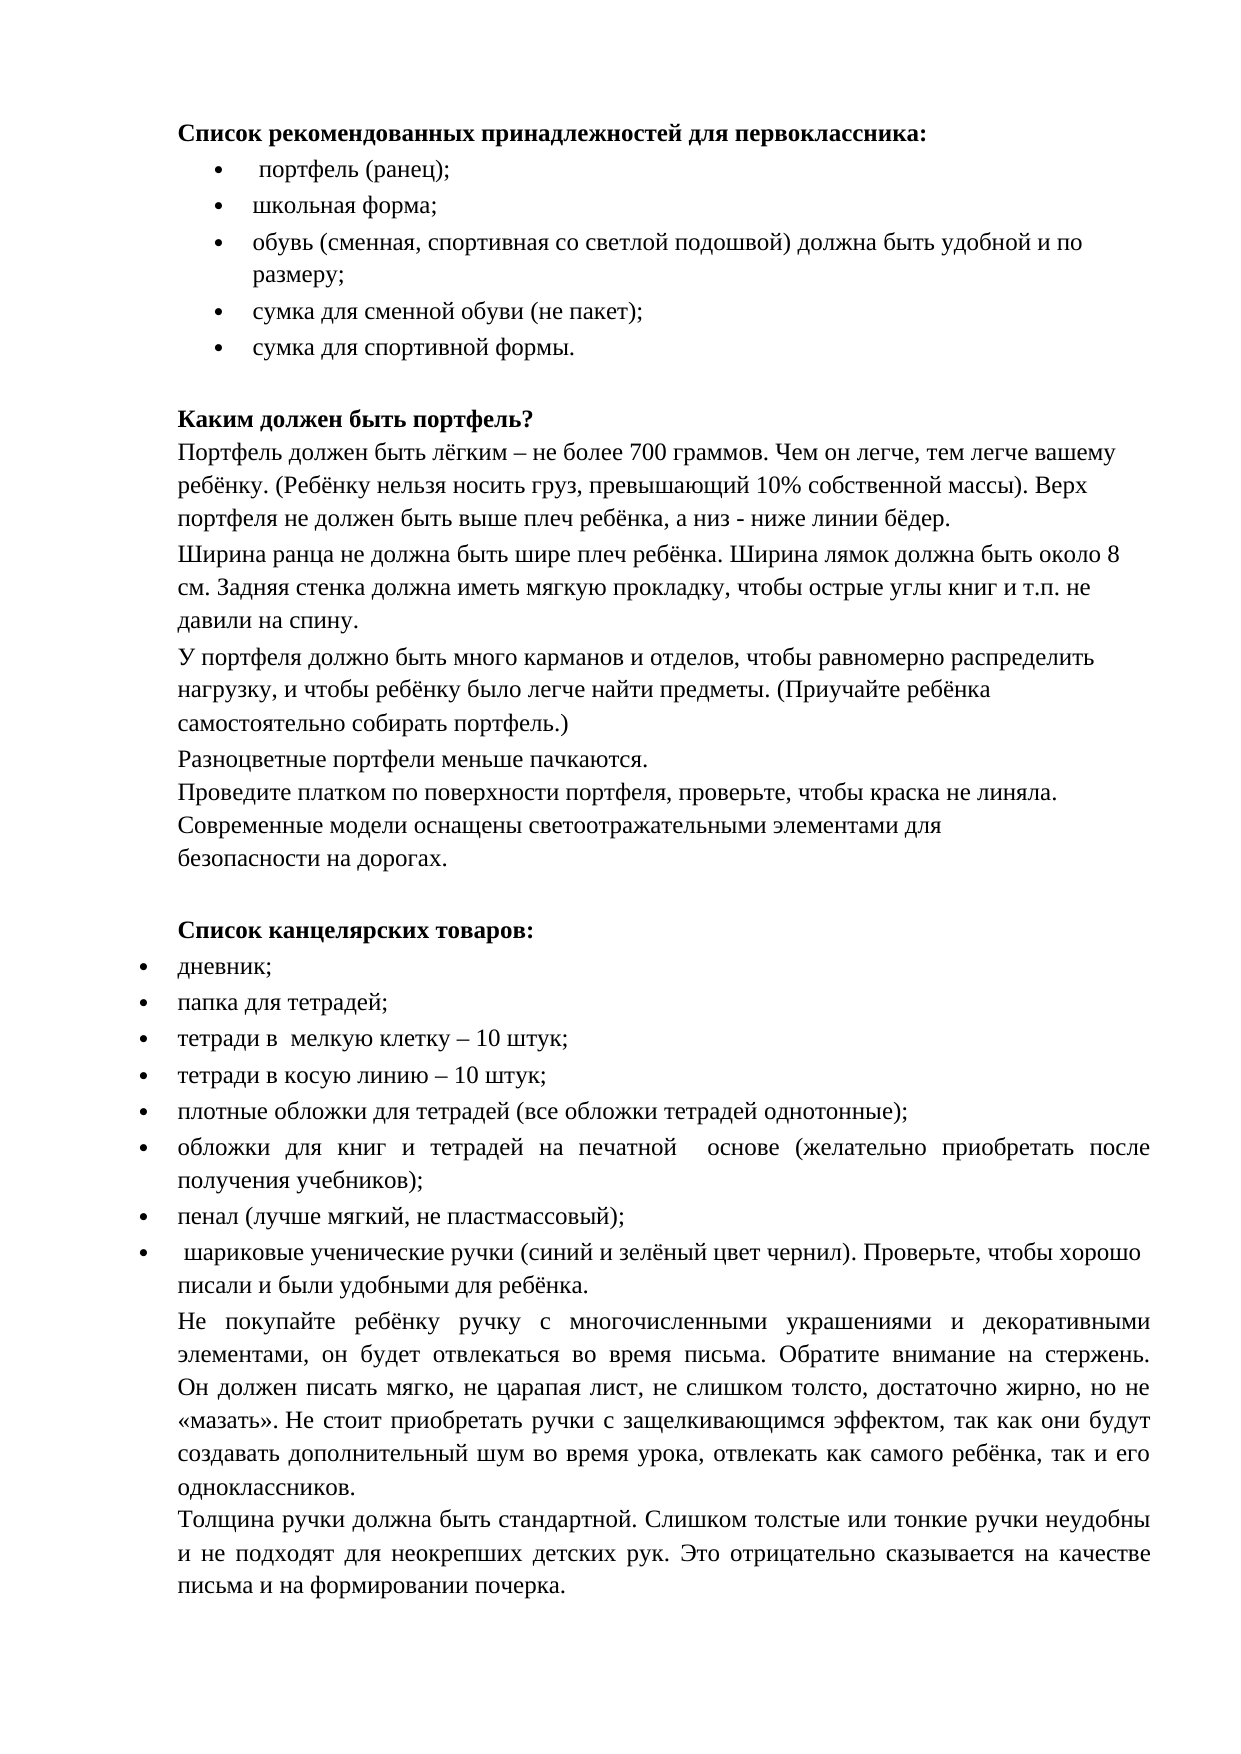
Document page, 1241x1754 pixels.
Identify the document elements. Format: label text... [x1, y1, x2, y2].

list пенал (лучше мягкий, не пластмассовый); [140, 1201, 1152, 1230]
list дневник; [140, 951, 1152, 980]
list плотные обложки для тетрадей (все обложки тетрадей однотонные); [140, 1096, 1152, 1124]
list сумка для сменной обуви (не пакет); [215, 296, 1152, 324]
text Разноцветные портфели меньше пачкаются. Проведите платком по поверхности портфеля, проверьте, чтобы краска не линяла. Современные модели оснащены светоотражательными элементами для безопасности на дорогах. [177, 744, 1152, 872]
list портфель (ранец); [177, 154, 1152, 183]
text Не покупайте ребёнку ручку с многочисленными украшениями и декоративными элементами, он будет отвлекаться во время письма. Обратите внимание на стержень. Он должен писать мягко, не царапая лист, не слишком толсто, достаточно жирно, но не «мазать». Не стоит приобретать ручки с защелкивающимся эффектом, так как они будут создавать дополнительный шум во время урока, отвлекать как самого ребёнка, так и его одноклассников. Толщина ручки должна быть стандартной. Слишком толстые или тонкие ручки неудобны и не подходят для неокрепших детских рук. Это отрицательно сказывается на качестве письма и на формировании почерка. [177, 1306, 1152, 1599]
list шариковые ученические ручки (синий и зелёный цвет чернил). Проверьте, чтобы хорошо писали и были удобными для ребёнка. [140, 1237, 1152, 1299]
text У портфеля должно быть много карманов и отделов, чтобы равномерно распределить нагрузку, и чтобы ребёнку было легче найти предметы. (Приучайте ребёнка самостоятельно собирать портфель.) [177, 642, 1152, 736]
text Список канцелярских товаров: [177, 915, 1152, 944]
list сумка для спортивной формы. [215, 332, 1152, 361]
list школьная форма; [215, 190, 1152, 219]
list папка для тетрадей; [140, 987, 1152, 1016]
list обложки для книг и тетрадей на печатной основе (желательно приобретать после получения учебников); [140, 1132, 1152, 1194]
text Ширина ранца не должна быть шире плеч ребёнка. Ширина лямок должна быть около 8 см. Задняя стенка должна иметь мягкую прокладку, чтобы острые углы книг и т.п. не давили на спину. [177, 539, 1152, 634]
list тетради в мелкую клетку – 10 штук; [140, 1023, 1152, 1052]
list обувь (сменная, спортивная со светлой подошвой) должна быть удобной и по размеру; [215, 227, 1152, 288]
text Список рекомендованных принадлежностей для первоклассника: [177, 118, 1152, 147]
text Каким должен быть портфель? Портфель должен быть лёгким – не более 700 граммов. Чем он легче, тем легче вашему ребёнку. (Ребёнку нельзя носить груз, превышающий 10% собственной массы). Верх портфеля не должен быть выше плеч ребёнка, а низ - ниже линии бёдер. [177, 404, 1152, 532]
list тетради в косую линию – 10 штук; [140, 1060, 1152, 1088]
